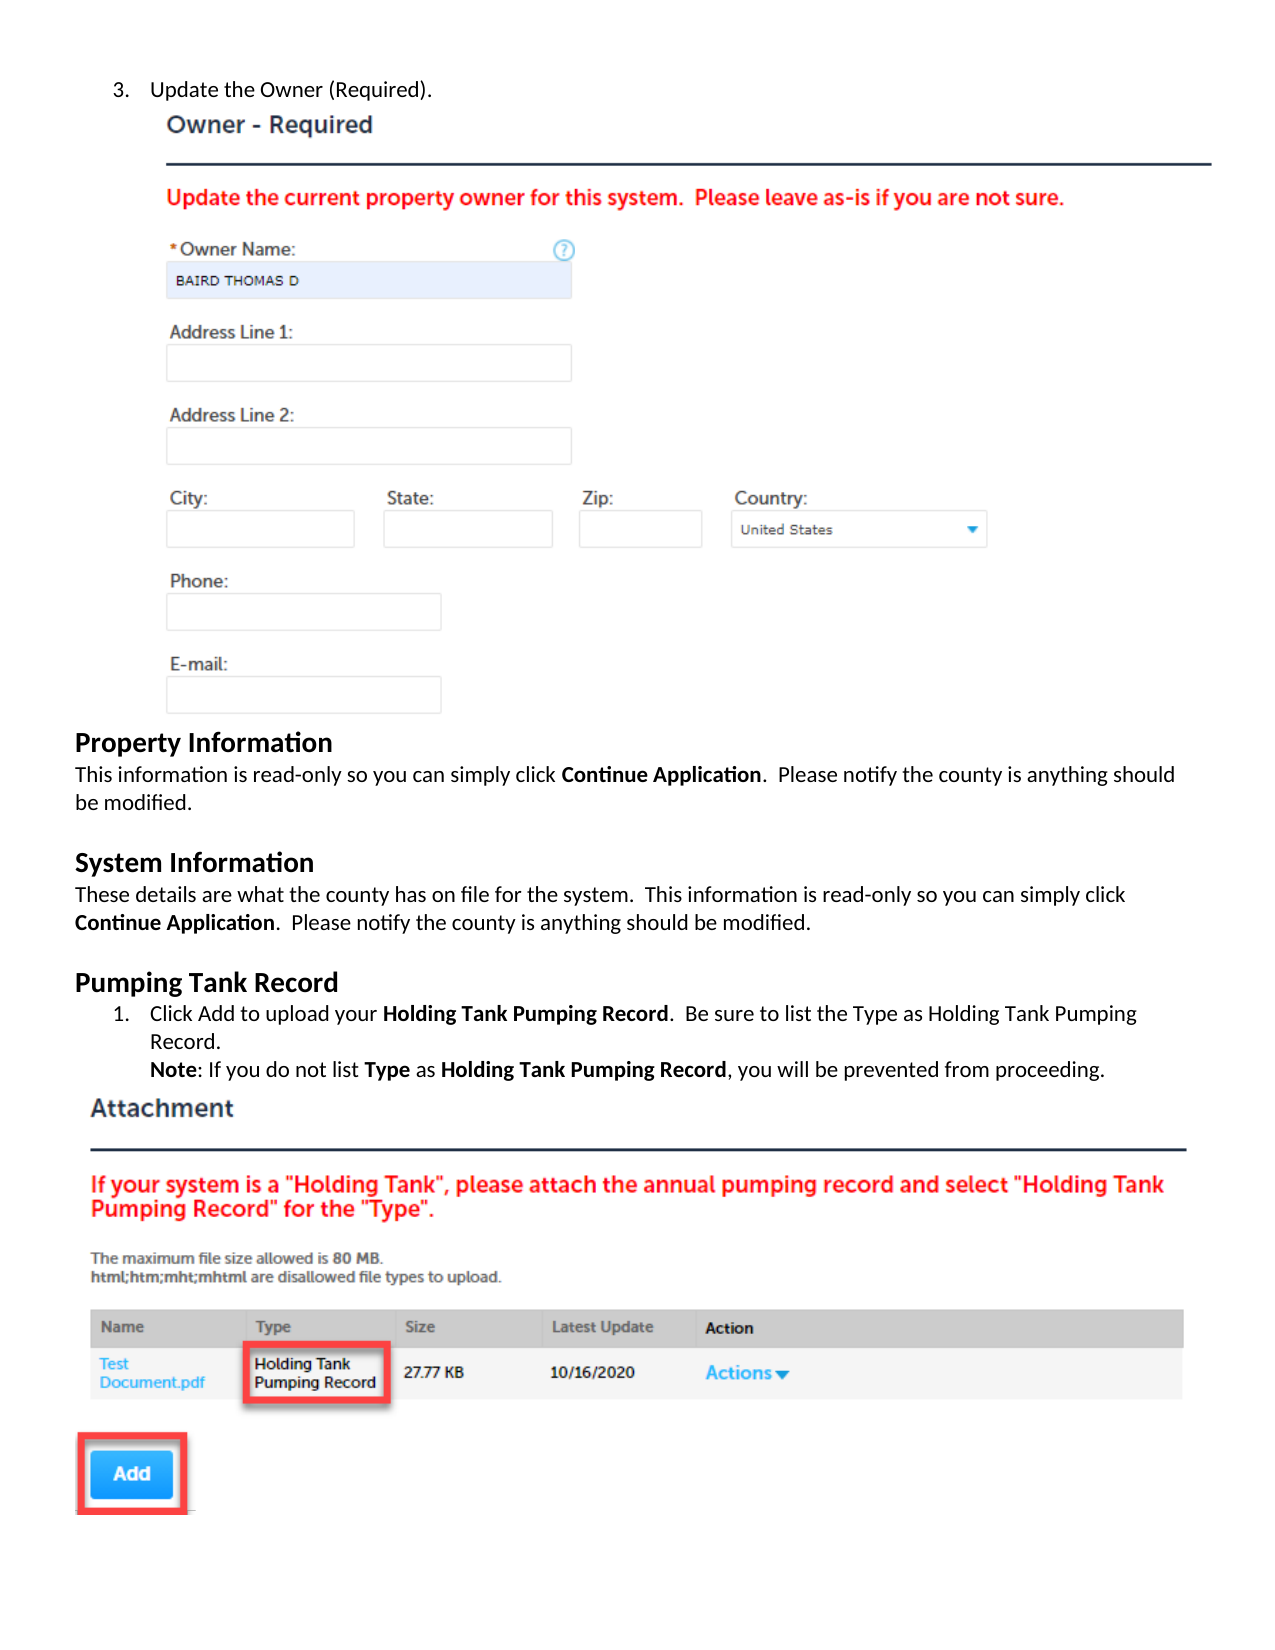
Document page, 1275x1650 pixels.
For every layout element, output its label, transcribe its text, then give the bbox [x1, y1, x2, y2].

list Click Add to upload your Holding Tank Pumping Record. Be sure to list the Type as Holding Tank Pumping Record. [112, 999, 1200, 1056]
text Pumping Tank Record [75, 964, 1200, 999]
text These details are what the county has on file for the system. This information is read-only so you can simply click Continue Application. Please notify the county is anything should be modified. [75, 880, 1200, 936]
list Note: If you do not list Type as Holding Tank Pumping Record, you will be prevented from proceeding. [150, 1056, 1200, 1083]
picture [150, 103, 1224, 725]
text This information is read-only so you can simply click Continue Application. Please notify the county is anything should be modified. [75, 760, 1200, 816]
list Update the Owner (Required). [112, 75, 1200, 103]
picture [75, 1083, 1200, 1515]
text Property Information [75, 724, 1200, 760]
text System Information [75, 844, 1200, 880]
